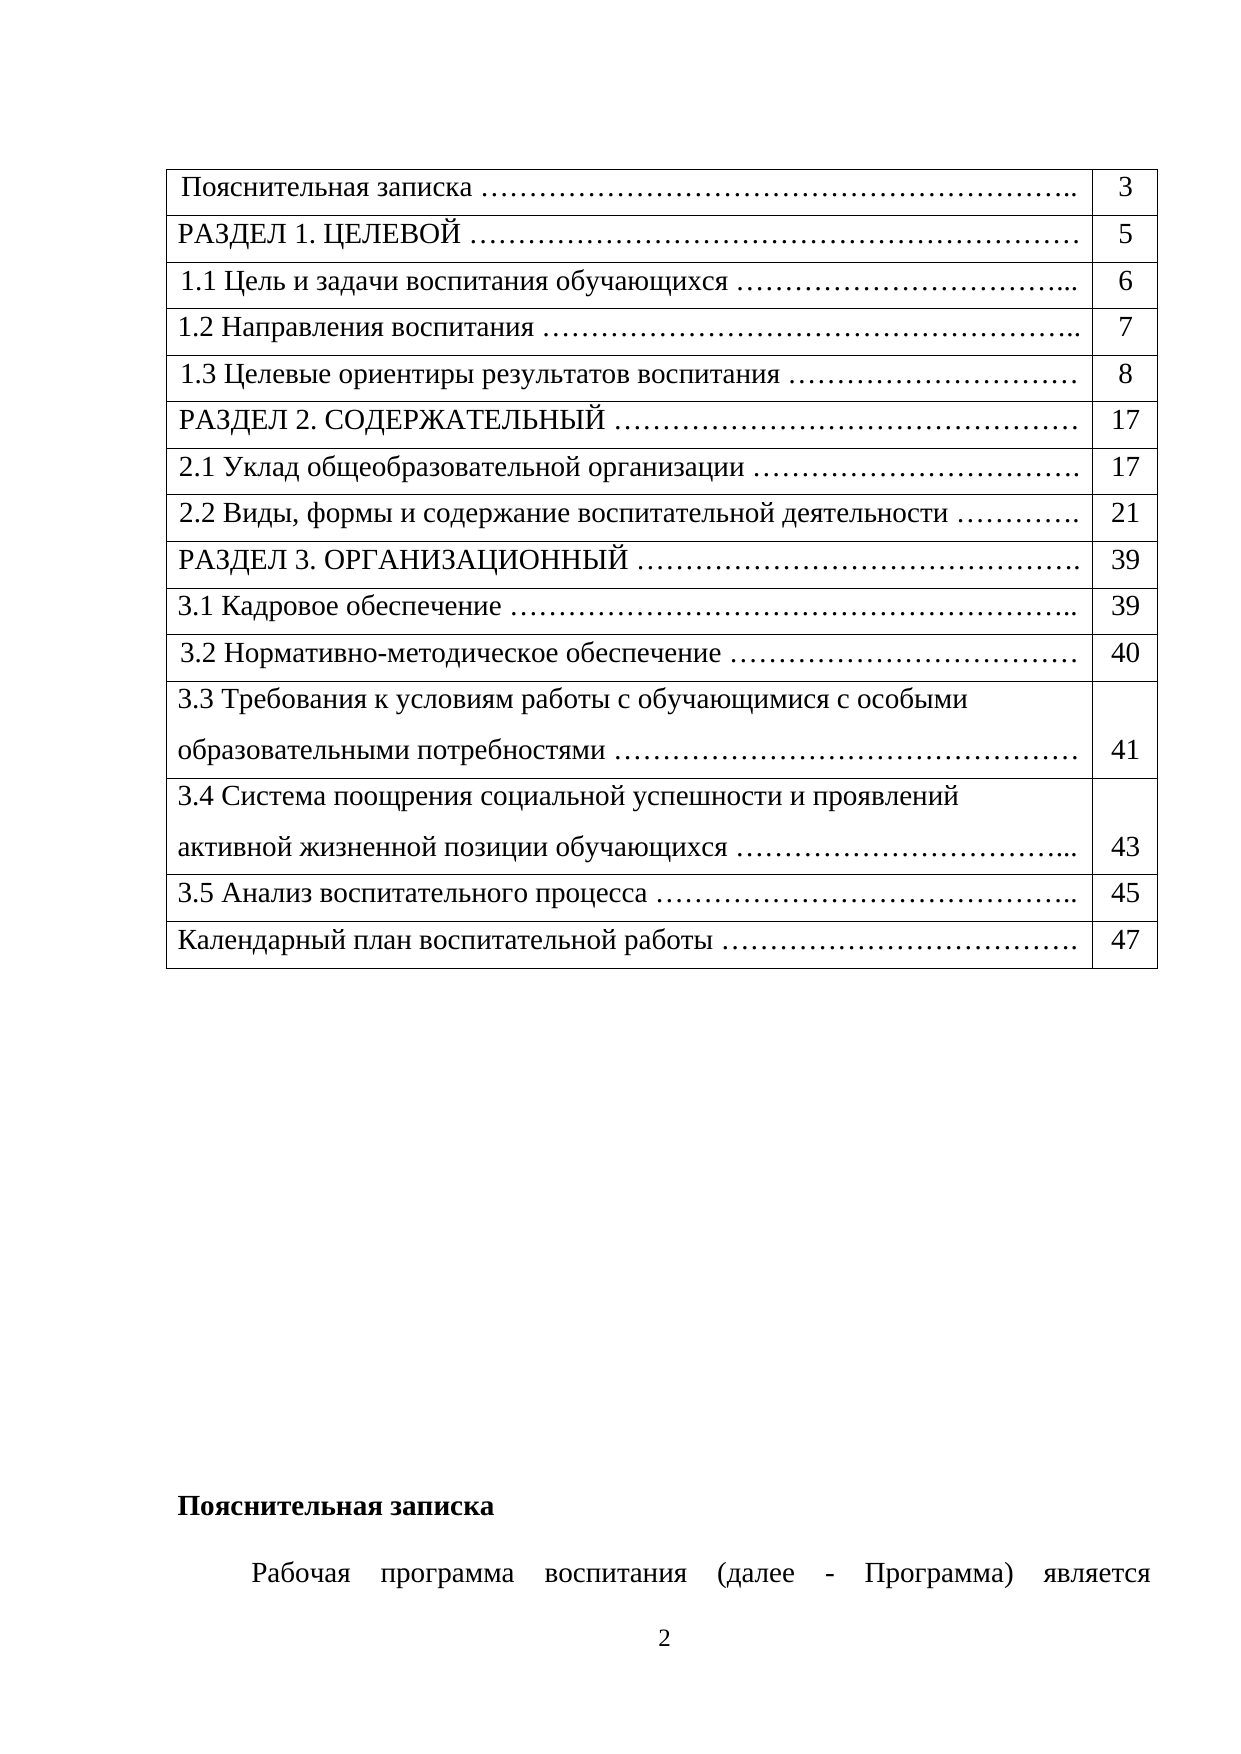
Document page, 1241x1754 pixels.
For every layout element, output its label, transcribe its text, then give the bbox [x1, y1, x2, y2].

table_cell 17 [1093, 402, 1157, 448]
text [177, 1556, 1152, 1589]
table_cell 1.2 Направления воспитания ……………………………………………….. [167, 309, 1092, 355]
table_cell РАЗДЕЛ 2. СОДЕРЖАТЕЛЬНЫЙ ………………………………………… [167, 402, 1092, 448]
table_cell 7 [1093, 309, 1157, 355]
table_cell РАЗДЕЛ 1. ЦЕЛЕВОЙ ……………………………………………………… [167, 216, 1092, 262]
text Пояснительная записка [177, 1488, 1152, 1522]
table_cell РАЗДЕЛ 3. ОРГАНИЗАЦИОННЫЙ ………………………………………. [167, 542, 1092, 587]
table_cell 47 [1093, 922, 1157, 967]
table_cell 2.2 Виды, формы и содержание воспитательной деятельности …………. [167, 495, 1092, 541]
table_cell 3.3 Требования к условиям работы с обучающимися с особыми образовательными потребностями ………………………………………… [167, 682, 1092, 777]
table_cell 41 [1093, 682, 1157, 777]
table_cell 1.3 Целевые ориентиры результатов воспитания ………………………… [167, 356, 1092, 401]
table_cell 17 [1093, 449, 1157, 494]
table_cell 39 [1093, 542, 1157, 587]
table_cell 39 [1093, 589, 1157, 634]
table_cell 40 [1093, 635, 1157, 681]
table_cell 8 [1093, 356, 1157, 401]
table_cell 43 [1093, 779, 1157, 874]
table_header Пояснительная записка …………………………………………………….. [167, 170, 1092, 215]
table_cell 2.1 Уклад общеобразовательной организации ……………………………. [167, 449, 1092, 494]
table_cell 3.5 Анализ воспитательного процесса …………………………………….. [167, 875, 1092, 921]
table_cell 3.4 Система поощрения социальной успешности и проявлений активной жизненной позиции обучающихся ……………………………... [167, 779, 1092, 874]
table_cell Календарный план воспитательной работы ………………………………. [167, 922, 1092, 967]
table_header 3 [1093, 170, 1157, 215]
table_cell 1.1 Цель и задачи воспитания обучающихся ……………………………... [167, 263, 1092, 308]
table_cell 3.1 Кадровое обеспечение ………………………………………………….. [167, 589, 1092, 634]
table_cell 5 [1093, 216, 1157, 262]
table_cell 45 [1093, 875, 1157, 921]
table_cell 3.2 Нормативно-методическое обеспечение ……………………………… [167, 635, 1092, 681]
table_cell 21 [1093, 495, 1157, 541]
table_cell 6 [1093, 263, 1157, 308]
